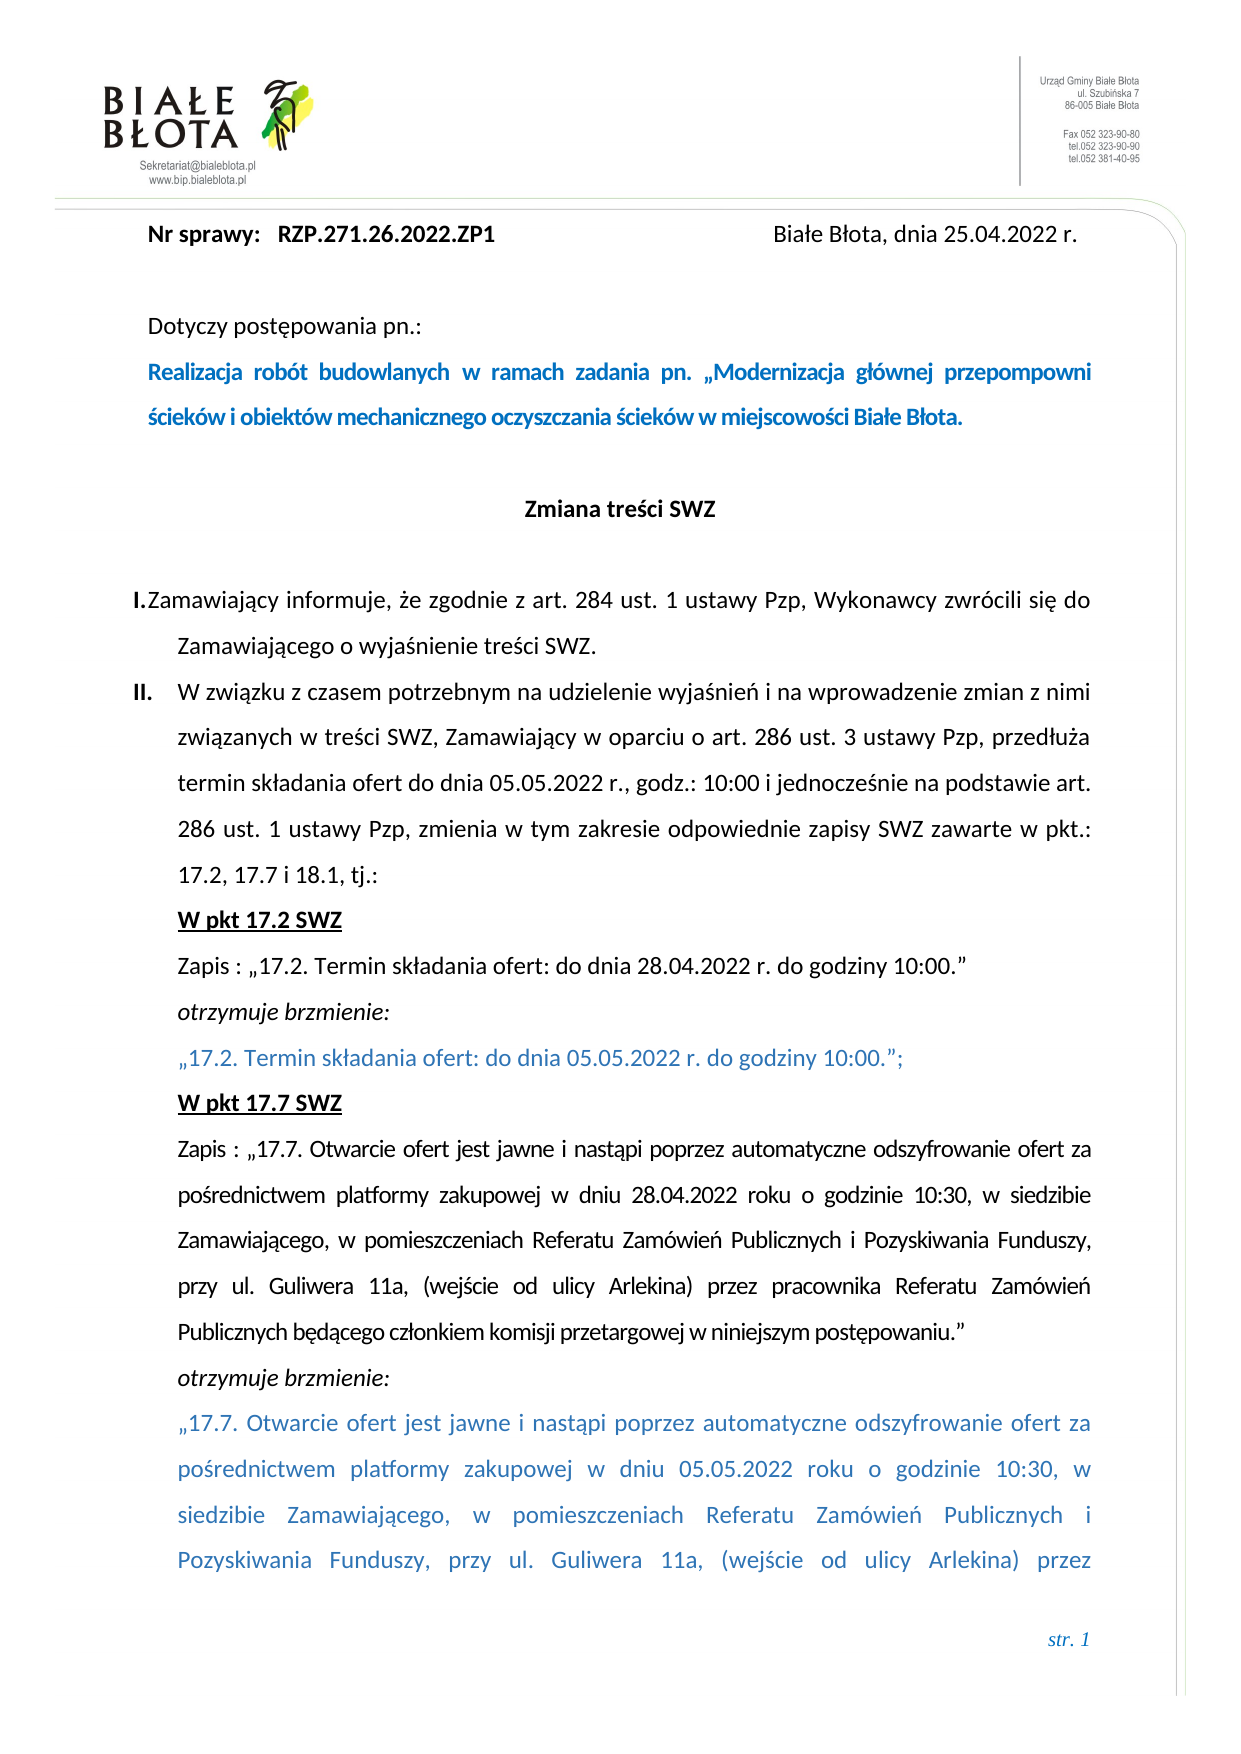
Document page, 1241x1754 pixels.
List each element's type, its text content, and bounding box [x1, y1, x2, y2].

list W związku z czasem potrzebnym na udzielenie wyjaśnień i na wprowadzenie zmian z nimi związanych w treści SWZ, Zamawiający w oparciu o art. 286 ust. 3 ustawy Pzp, przedłuża termin składania ofert do dnia 05.05.2022 r., godz.: 10:00 i jednocześnie na podstawie art. 286 ust. 1 ustawy Pzp, zmienia w tym zakresie odpowiednie zapisy SWZ zawarte w pkt.: 17.2, 17.7 i 18.1, tj.: [133, 676, 1092, 889]
list otrzymuje brzmienie: [177, 1362, 1092, 1392]
list Zapis : „17.7. Otwarcie ofert jest jawne i nastąpi poprzez automatyczne odszyfrowanie ofert za pośrednictwem platformy zakupowej w dniu 28.04.2022 roku o godzinie 10:30, w siedzibie Zamawiającego, w pomieszczeniach Referatu Zamówień Publicznych i Pozyskiwania Funduszy, przy ul. Guliwera 11a, (wejście od ulicy Arlekina) przez pracownika Referatu Zamówień Publicznych będącego członkiem komisji przetargowej w niniejszym postępowaniu.” [177, 1133, 1092, 1347]
list otrzymuje brzmienie: [177, 996, 1092, 1026]
picture [54, 56, 1186, 1696]
list Zapis : „17.2. Termin składania ofert: do dnia 28.04.2022 r. do godziny 10:00.” [177, 950, 1092, 981]
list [177, 1407, 1092, 1575]
list Zamawiający informuje, że zgodnie z art. 284 ust. 1 ustawy Pzp, Wykonawcy zwrócili się do Zamawiającego o wyjaśnienie treści SWZ. [133, 584, 1092, 661]
text Nr sprawy: RZP.271.26.2022.ZP1 Białe Błota, dnia 25.04.2022 r. [148, 218, 1092, 249]
text Realizacja robót budowlanych w ramach zadania pn. „Modernizacja głównej przepompowni ścieków i obiektów mechanicznego oczyszczania ścieków w miejscowości Białe Błota. [148, 356, 1092, 432]
list W pkt 17.7 SWZ [177, 1087, 1092, 1118]
text Zmiana treści SWZ [148, 493, 1092, 523]
list „17.2. Termin składania ofert: do dnia 05.05.2022 r. do godziny 10:00.”; [177, 1042, 1092, 1072]
list W pkt 17.2 SWZ [177, 904, 1092, 935]
text Dotyczy postępowania pn.: [148, 310, 1092, 341]
